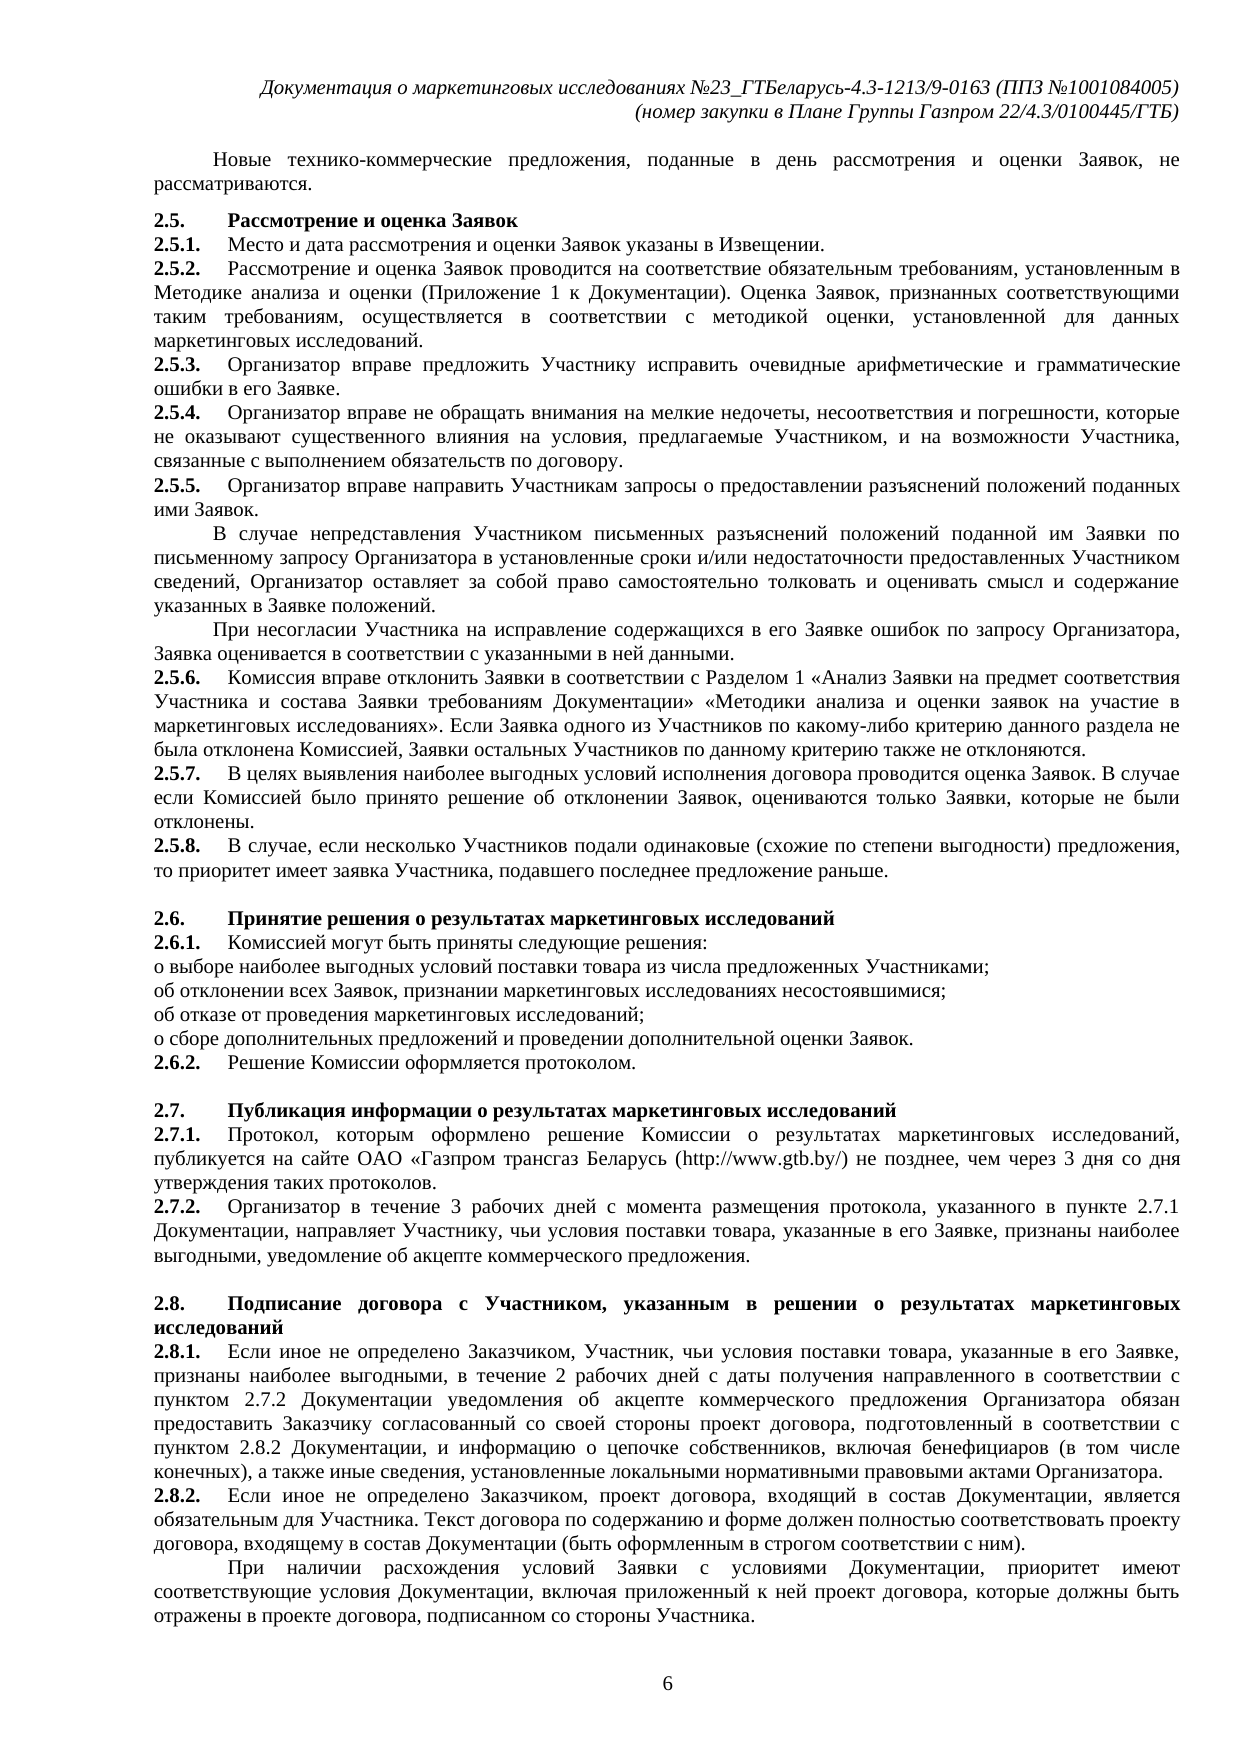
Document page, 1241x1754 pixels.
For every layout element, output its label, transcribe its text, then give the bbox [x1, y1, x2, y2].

list Протокол, которым оформлено решение Комиссии о результатах маркетинговых исследований, публикуется на сайте ОАО «Газпром трансгаз Беларусь (http://www.gtb.by/) не позднее, чем через 3 дня со дня утверждения таких протоколов. [153, 1122, 1181, 1194]
list Комиссия вправе отклонить Заявки в соответствии с Разделом 1 «Анализ Заявки на предмет соответствия Участника и состава Заявки требованиям Документации» «Методики анализа и оценки заявок на участие в маркетинговых исследованиях». Если Заявка одного из Участников по какому-либо критерию данного раздела не была отклонена Комиссией, Заявки остальных Участников по данному критерию также не отклоняются. [153, 665, 1181, 761]
text При несогласии Участника на исправление содержащихся в его Заявке ошибок по запросу Организатора, Заявка оценивается в соответствии с указанными в ней данными. [153, 617, 1181, 665]
text о выборе наиболее выгодных условий поставки товара из числа предложенных Участниками; [153, 954, 1181, 978]
text об отказе от проведения маркетинговых исследований; [153, 1002, 1181, 1026]
list Организатор в течение 3 рабочих дней с момента размещения протокола, указанного в пункте 2.7.1 Документации, направляет Участнику, чьи условия поставки товара, указанные в его Заявке, признаны наиболее выгодными, уведомление об акцепте коммерческого предложения. [153, 1194, 1181, 1267]
text Новые технико-коммерческие предложения, поданные в день рассмотрения и оценки Заявок, не рассматриваются. [153, 147, 1181, 195]
list Организатор вправе предложить Участнику исправить очевидные арифметические и грамматические ошибки в его Заявке. [153, 352, 1181, 400]
list Если иное не определено Заказчиком, проект договора, входящий в состав Документации, является обязательным для Участника. Текст договора по содержанию и форме должен полностью соответствовать проекту договора, входящему в состав Документации (быть оформленным в строгом соответствии с ним). [153, 1483, 1181, 1555]
text о сборе дополнительных предложений и проведении дополнительной оценки Заявок. [153, 1026, 1181, 1050]
list В целях выявления наиболее выгодных условий исполнения договора проводится оценка Заявок. В случае если Комиссией было принято решение об отклонении Заявок, оцениваются только Заявки, которые не были отклонены. [153, 761, 1181, 833]
list В случае, если несколько Участников подали одинаковые (схожие по степени выгодности) предложения, то приоритет имеет заявка Участника, подавшего последнее предложение раньше. [153, 833, 1181, 882]
list Если иное не определено Заказчиком, Участник, чьи условия поставки товара, указанные в его Заявке, признаны наиболее выгодными, в течение 2 рабочих дней с даты получения направленного в соответствии с пунктом 2.7.2 Документации уведомления об акцепте коммерческого предложения Организатора обязан предоставить Заказчику согласованный со своей стороны проект договора, подготовленный в соответствии с пунктом 2.8.2 Документации, и информацию о цепочке собственников, включая бенефициаров (в том числе конечных), а также иные сведения, установленные локальными нормативными правовыми актами Организатора. [153, 1339, 1181, 1483]
list Принятие решения о результатах маркетинговых исследований [153, 906, 1181, 930]
list Организатор вправе не обращать внимания на мелкие недочеты, несоответствия и погрешности, которые не оказывают существенного влияния на условия, предлагаемые Участником, и на возможности Участника, связанные с выполнением обязательств по договору. [153, 400, 1181, 472]
list Рассмотрение и оценка Заявок проводится на соответствие обязательным требованиям, установленным в Методике анализа и оценки (Приложение 1 к Документации). Оценка Заявок, признанных соответствующими таким требованиям, осуществляется в соответствии с методикой оценки, установленной для данных маркетинговых исследований. [153, 256, 1181, 352]
list Подписание договора с Участником, указанным в решении о результатах маркетинговых исследований [153, 1291, 1181, 1339]
list Место и дата рассмотрения и оценки Заявок указаны в Извещении. [153, 232, 1181, 256]
text При наличии расхождения условий Заявки с условиями Документации, приоритет имеют соответствующие условия Документации, включая приложенный к ней проект договора, которые должны быть отражены в проекте договора, подписанном со стороны Участника. [153, 1555, 1181, 1627]
list Организатор вправе направить Участникам запросы о предоставлении разъяснений положений поданных ими Заявок. [153, 472, 1181, 521]
list Комиссией могут быть приняты следующие решения: [153, 930, 1181, 954]
list Решение Комиссии оформляется протоколом. [153, 1050, 1181, 1074]
text В случае непредставления Участником письменных разъяснений положений поданной им Заявки по письменному запросу Организатора в установленные сроки и/или недостаточности предоставленных Участником сведений, Организатор оставляет за собой право самостоятельно толковать и оценивать смысл и содержание указанных в Заявке положений. [153, 521, 1181, 617]
text об отклонении всех Заявок, признании маркетинговых исследованиях несостоявшимися; [153, 978, 1181, 1002]
list Публикация информации о результатах маркетинговых исследований [153, 1098, 1181, 1122]
list Рассмотрение и оценка Заявок [153, 208, 1181, 232]
